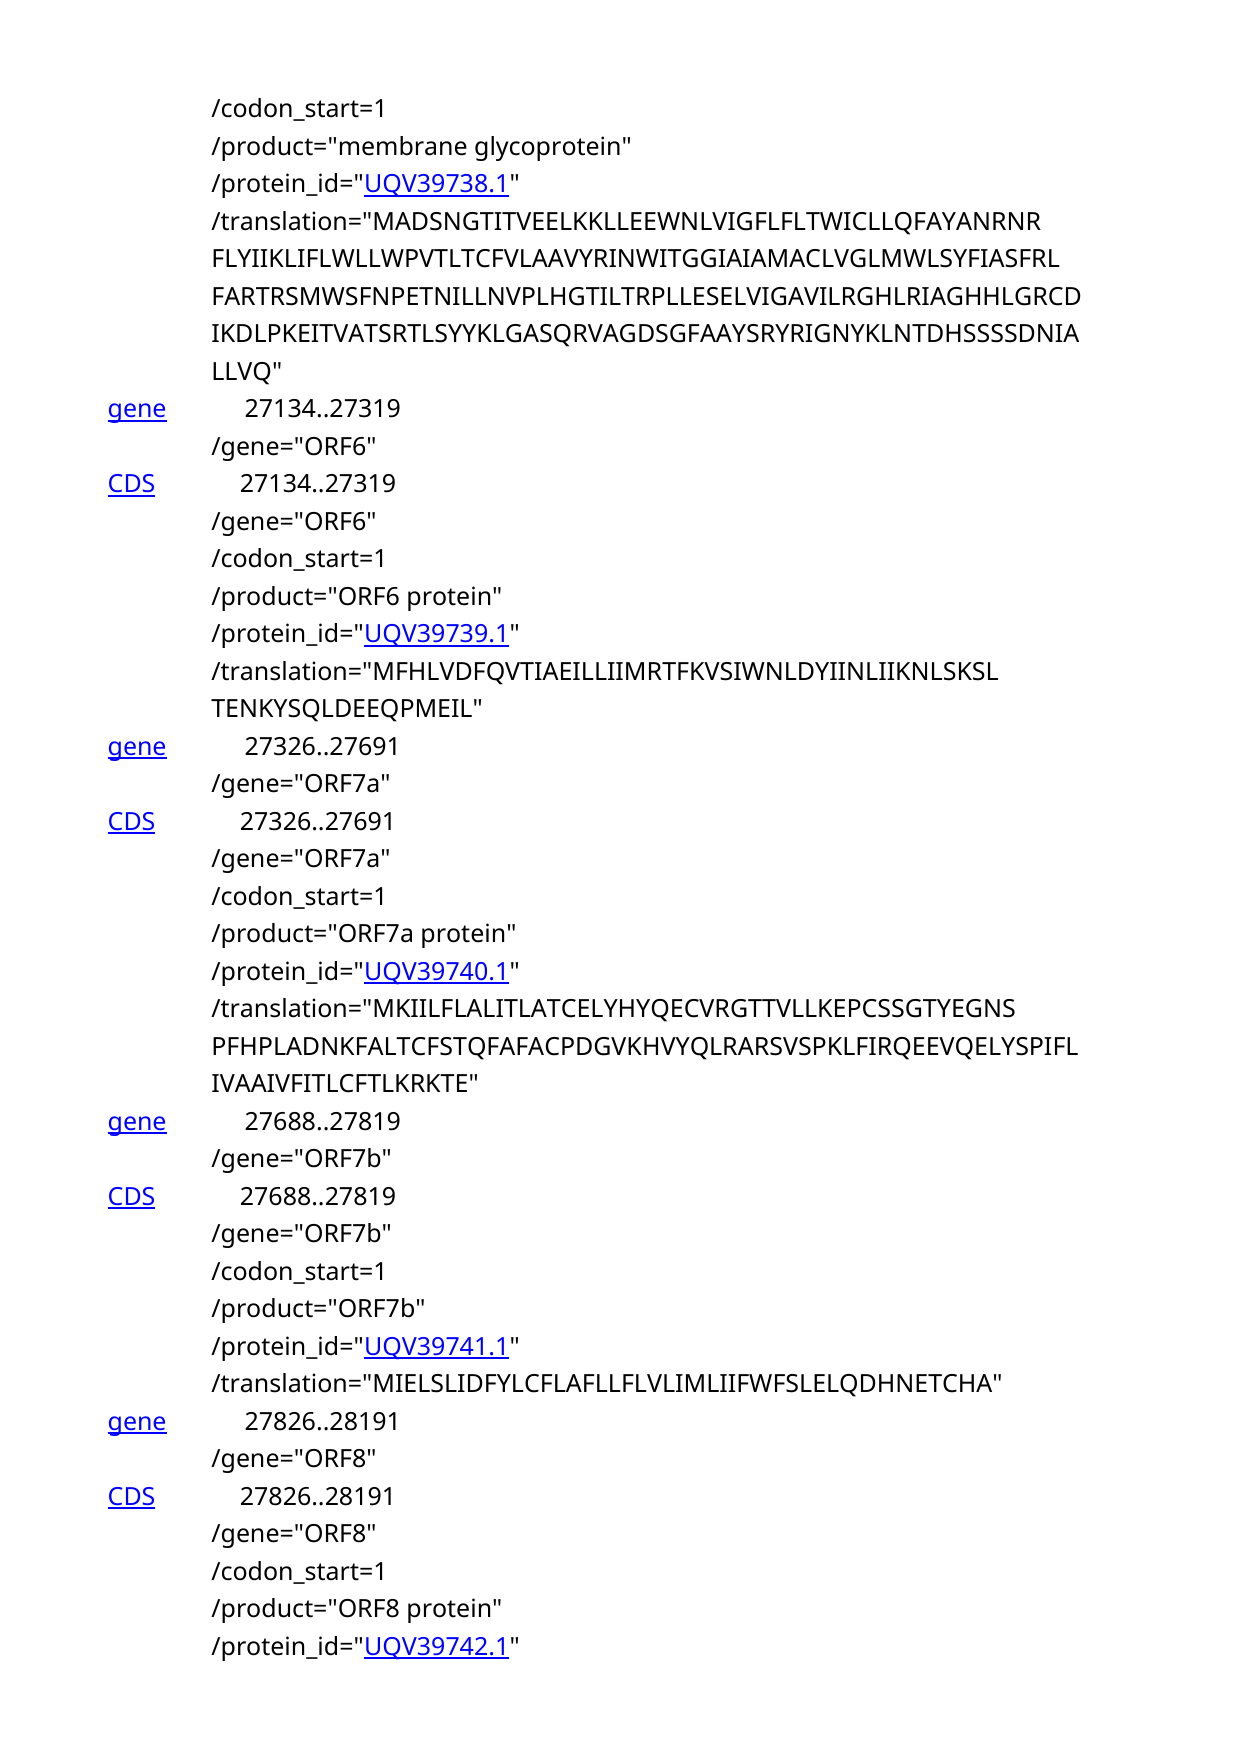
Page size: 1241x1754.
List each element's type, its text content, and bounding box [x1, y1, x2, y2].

text /codon_start=1 [75, 1552, 1165, 1589]
text /protein_id="UQV39738.1" [75, 164, 1165, 202]
text IKDLPKEITVATSRTLSYYKLGASQRVAGDSGFAAYSRYRIGNYKLNTDHSSSSDNIA [75, 314, 1165, 352]
text CDS 27326..27691 [75, 802, 1165, 839]
text IVAAIVFITLCFTLKRKTE" [75, 1064, 1165, 1102]
text /product="ORF7b" [75, 1289, 1165, 1327]
text /gene="ORF8" [75, 1514, 1165, 1552]
text /gene="ORF7a" [75, 764, 1165, 802]
text TENKYSQLDEEQPMEIL" [75, 689, 1165, 727]
text /gene="ORF6" [75, 502, 1165, 539]
text /protein_id="UQV39742.1" [75, 1627, 1165, 1664]
text gene 27688..27819 [75, 1102, 1165, 1139]
text CDS 27134..27319 [75, 464, 1165, 502]
text /gene="ORF7a" [75, 839, 1165, 877]
text /protein_id="UQV39741.1" [75, 1327, 1165, 1364]
text /product="ORF8 protein" [75, 1589, 1165, 1627]
text CDS 27688..27819 [75, 1177, 1165, 1214]
text /translation="MFHLVDFQVTIAEILLIIMRTFKVSIWNLDYIINLIIKNLSKSL [75, 652, 1165, 689]
text gene 27826..28191 [75, 1402, 1165, 1439]
text /protein_id="UQV39740.1" [75, 952, 1165, 989]
text /gene="ORF7b" [75, 1214, 1165, 1252]
text gene 27326..27691 [75, 727, 1165, 764]
text gene 27134..27319 [75, 389, 1165, 427]
text FARTRSMWSFNPETNILLNVPLHGTILTRPLLESELVIGAVILRGHLRIAGHHLGRCD [75, 277, 1165, 314]
text /translation="MIELSLIDFYLCFLAFLLFLVLIMLIIFWFSLELQDHNETCHA" [75, 1364, 1165, 1402]
text /product="membrane glycoprotein" [75, 127, 1165, 164]
text /gene="ORF6" [75, 427, 1165, 464]
text FLYIIKLIFLWLLWPVTLTCFVLAAVYRINWITGGIAIAMACLVGLMWLSYFIASFRL [75, 239, 1165, 277]
text /codon_start=1 [75, 539, 1165, 577]
text /codon_start=1 [75, 1252, 1165, 1289]
text /gene="ORF7b" [75, 1139, 1165, 1177]
text /protein_id="UQV39739.1" [75, 614, 1165, 652]
text /translation="MKIILFLALITLATCELYHYQECVRGTTVLLKEPCSSGTYEGNS [75, 989, 1165, 1027]
text CDS 27826..28191 [75, 1477, 1165, 1514]
text LLVQ" [75, 352, 1165, 389]
text /codon_start=1 [75, 877, 1165, 914]
text /translation="MADSNGTITVEELKKLLEEWNLVIGFLFLTWICLLQFAYANRNR [75, 202, 1165, 239]
text /gene="ORF8" [75, 1439, 1165, 1477]
text /product="ORF7a protein" [75, 914, 1165, 952]
text /product="ORF6 protein" [75, 577, 1165, 614]
text /codon_start=1 [75, 89, 1165, 127]
text PFHPLADNKFALTCFSTQFAFACPDGVKHVYQLRARSVSPKLFIRQEEVQELYSPIFL [75, 1027, 1165, 1064]
